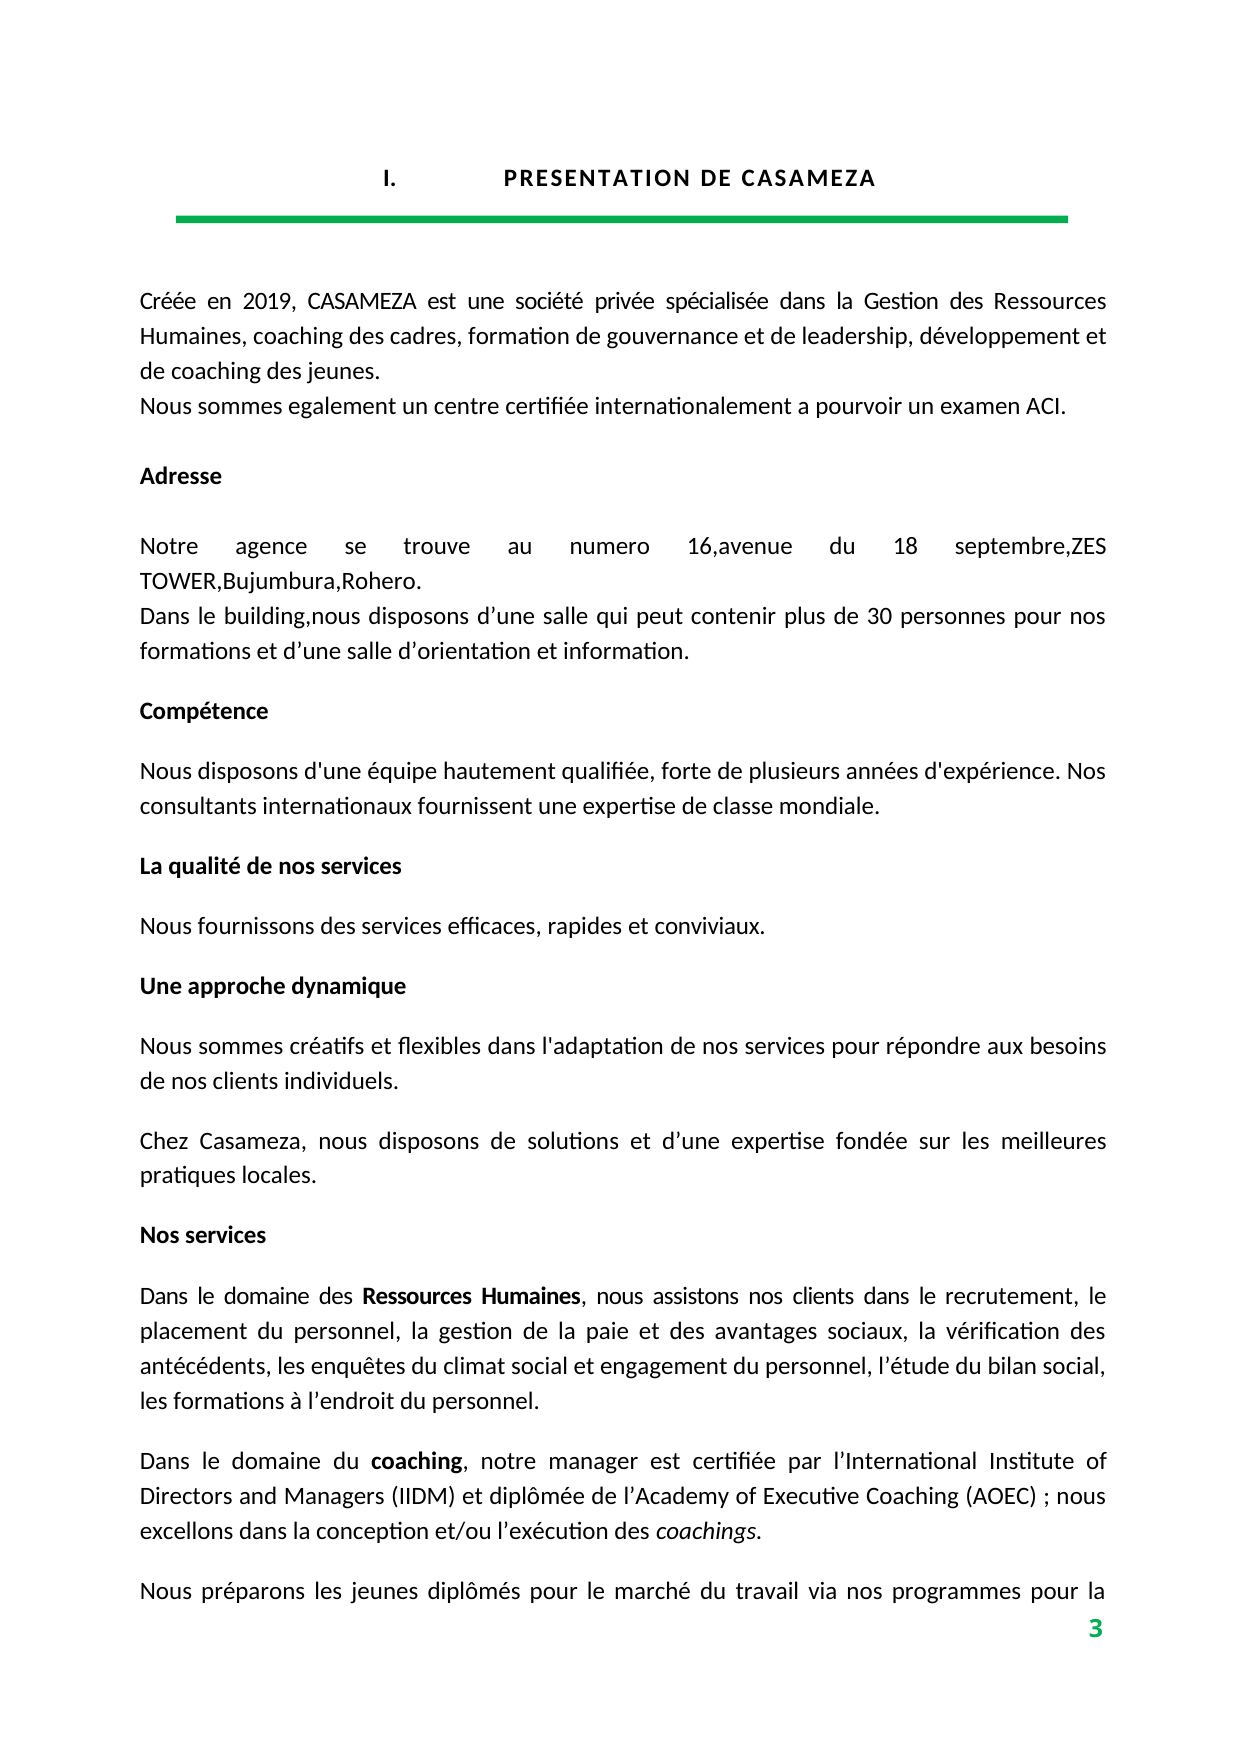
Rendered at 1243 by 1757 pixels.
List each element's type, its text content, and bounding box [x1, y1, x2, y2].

text Nous sommes créatifs et flexibles dans l'adaptation de nos services pour répondre aux besoins de nos clients individuels. [139, 1030, 1108, 1096]
text Nos services [139, 1220, 1159, 1250]
text Dans le building,nous disposons d’une salle qui peut contenir plus de 30 personnes pour nos formations et d’une salle d’orientation et information. [139, 600, 1108, 665]
text Notre agence se trouve au numero 16,avenue du 18 septembre,ZES TOWER,Bujumbura,Rohero. [139, 530, 1108, 595]
text Chez Casameza, nous disposons de solutions et d’une expertise fondée sur les meilleures pratiques locales. [139, 1125, 1108, 1190]
subtitle PRESENTATION DE CASAMEZA [383, 162, 1159, 193]
text Nous sommes egalement un centre certifiée internationalement a pourvoir un examen ACI. [139, 390, 1108, 420]
text Créée en 2019, CASAMEZA est une société privée spécialisée dans la Gestion des Ressources Humaines, coaching des cadres, formation de gouvernance et de leadership, développement et de coaching des jeunes. [139, 285, 1108, 385]
text Adresse [139, 460, 1108, 490]
text Dans le domaine du coaching, notre manager est certifiée par l’International Institute of Directors and Managers (IIDM) et diplômée de l’Academy of Executive Coaching (AOEC) ; nous excellons dans la conception et/ou l’exécution des coachings. [139, 1445, 1108, 1545]
text Nous disposons d'une équipe hautement qualifiée, forte de plusieurs années d'expérience. Nos consultants internationaux fournissent une expertise de classe mondiale. [139, 755, 1108, 820]
text Une approche dynamique [139, 970, 1159, 1000]
text Dans le domaine des Ressources Humaines, nous assistons nos clients dans le recrutement, le placement du personnel, la gestion de la paie et des avantages sociaux, la vérification des antécédents, les enquêtes du climat social et engagement du personnel, l’étude du bilan social, les formations à l’endroit du personnel. [139, 1280, 1107, 1415]
text Nous fournissons des services efficaces, rapides et conviviaux. [139, 910, 1159, 941]
text Compétence [139, 695, 1159, 725]
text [139, 1575, 1108, 1605]
text La qualité de nos services [139, 850, 1159, 880]
